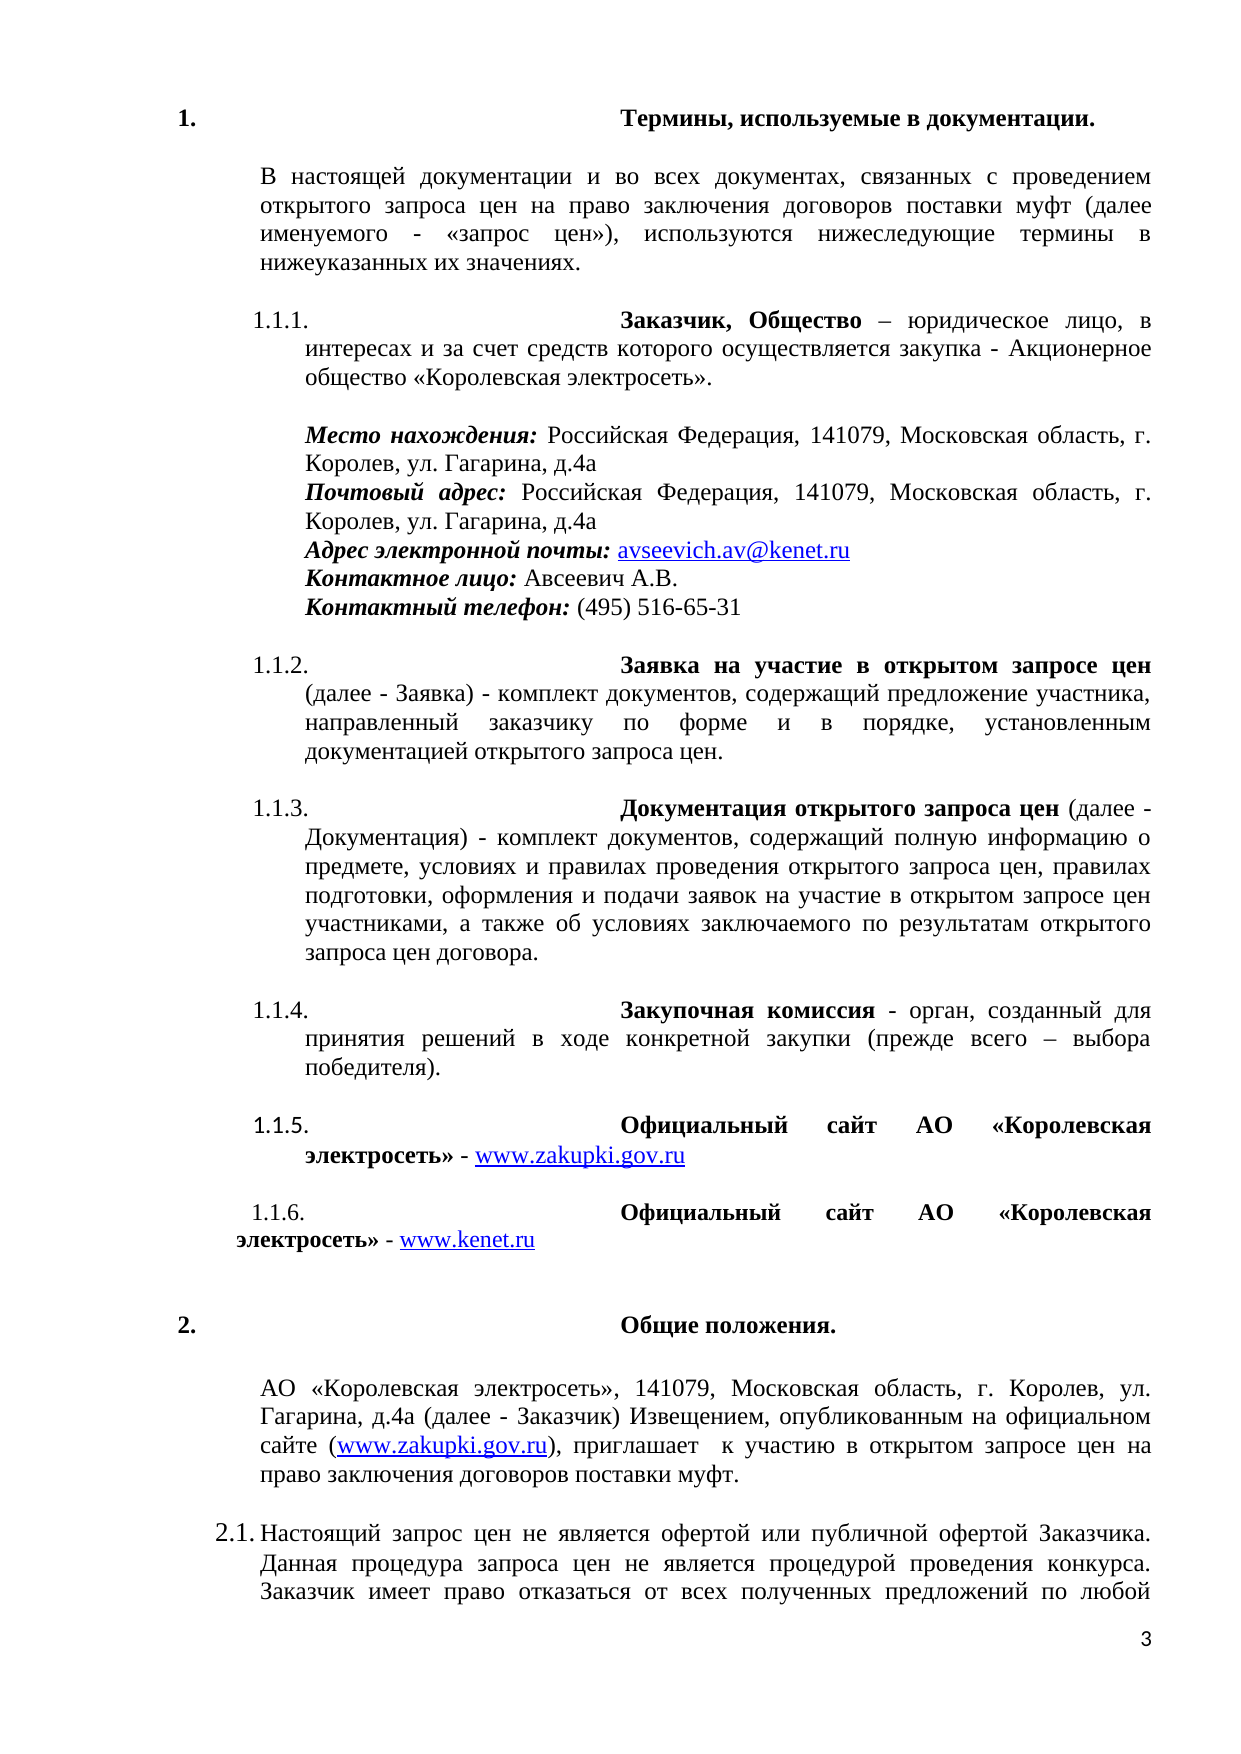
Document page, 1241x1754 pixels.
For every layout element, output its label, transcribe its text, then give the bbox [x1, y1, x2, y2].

list Общие положения. [177, 1310, 1152, 1339]
list Заявка на участие в открытом запросе цен (далее - Заявка) - комплект документов, содержащий предложение участника, направленный заказчику по форме и в порядке, установленным документацией открытого запроса цен. [252, 650, 1152, 765]
list АО «Королевская электросеть», 141079, Московская область, г. Королев, ул. Гагарина, д.4а (далее - Заказчик) Извещением, опубликованным на официальном сайте (www.zakupki.gov.ru), приглашает к участию в открытом запросе цен на право заключения договоров поставки муфт. [260, 1373, 1152, 1488]
list Заказчик, Общество – юридическое лицо, в интересах и за счет средств которого осуществляется закупка - Акционерное общество «Королевская электросеть». [252, 305, 1152, 391]
list Почтовый адрес: Российская Федерация, 141079, Московская область, г. Королев, ул. Гагарина, д.4а [305, 477, 1152, 535]
list В настоящей документации и во всех документах, связанных с проведением открытого запроса цен на право заключения договоров поставки муфт (далее именуемого - «запрос цен»), используются нижеследующие термины в нижеуказанных их значениях. [260, 161, 1152, 276]
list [215, 1516, 1152, 1605]
list Термины, используемые в документации. [177, 103, 1152, 132]
list Закупочная комиссия - орган, созданный для принятия решений в ходе конкретной закупки (прежде всего – выбора победителя). [252, 995, 1152, 1081]
list Контактный телефон: (495) 516-65-31 [305, 592, 1152, 621]
list Адрес электронной почты: avseevich.av@kenet.ru [305, 535, 1152, 563]
list Официальный сайт АО «Королевская электросеть» - www.kenet.ru [236, 1198, 1152, 1253]
list Контактное лицо: Авсеевич А.В. [305, 563, 1152, 592]
list Место нахождения: Российская Федерация, 141079, Московская область, г. Королев, ул. Гагарина, д.4а [305, 420, 1152, 477]
list Официальный сайт АО «Королевская электросеть» - www.zakupki.gov.ru [252, 1110, 1152, 1169]
list Документация открытого запроса цен (далее - Документация) - комплект документов, содержащий полную информацию о предмете, условиях и правилах проведения открытого запроса цен, правилах подготовки, оформления и подачи заявок на участие в открытом запросе цен участниками, а также об условиях заключаемого по результатам открытого запроса цен договора. [252, 793, 1152, 966]
